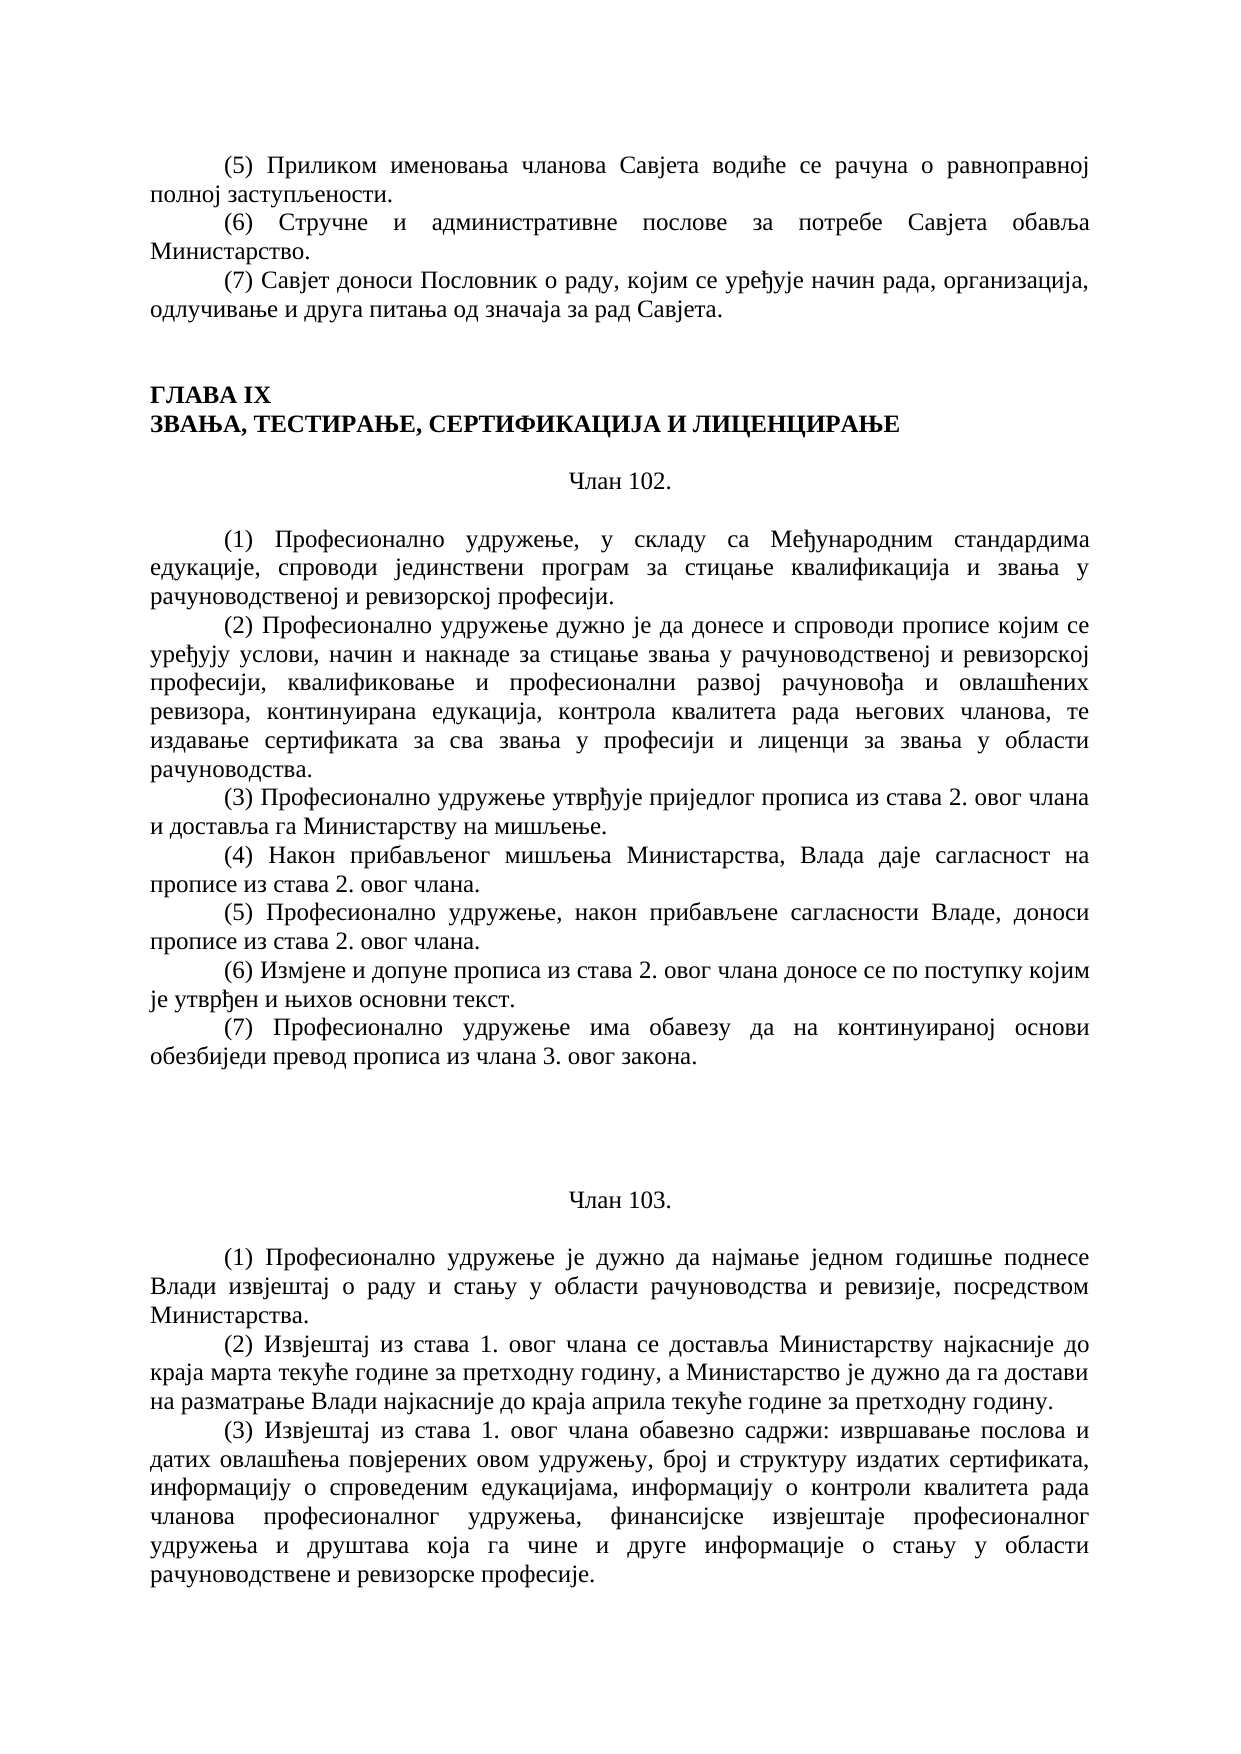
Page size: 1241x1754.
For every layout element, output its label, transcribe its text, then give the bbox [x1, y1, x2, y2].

list Након прибављеног мишљења Министарства, Влада даје сагласност на прописе из става 2. овог члана. [150, 840, 1090, 897]
text Члан 102. [150, 466, 1090, 495]
list Извјештај из става 1. овог члана обавезно садржи: извршавање послова и датих овлашћења повјерених овом удружењу, број и структуру издатих сертификата, информацију о спроведеним едукацијама, информацију о контроли квалитета рада чланова професионалног удружења, финансијске извјештаје професионалног удружења и друштава која га чине и друге информације о стању у области рачуноводствене и ревизорске професије. [150, 1415, 1090, 1587]
list Стручне и административне послове за потребе Савјета обавља Министарство. [150, 207, 1090, 265]
list Приликом именовања чланова Савјета водиће се рачуна о равноправној полној заступљености. [150, 150, 1090, 207]
list Професионално удружење, након прибављене сагласности Владе, доноси прописе из става 2. овог члана. [150, 897, 1090, 955]
text Члан 103. [150, 1185, 1090, 1214]
list Професионално удружење има обавезу да на континуираној основи обезбиједи превод прописа из члана 3. овог закона. [150, 1012, 1090, 1070]
text ГЛАВА IX [150, 380, 1090, 409]
text ЗВАЊА, ТЕСТИРАЊЕ, СЕРТИФИКАЦИЈА И ЛИЦЕНЦИРАЊЕ [150, 409, 1090, 437]
list Извјештај из става 1. овог члана се доставља Министарству најкасније до краја марта текуће године за претходну годину, а Министарство је дужно да га достави на разматрање Влади најкасније до краја априла текуће године за претходну годину. [150, 1329, 1090, 1415]
list Професионално удружење, у складу са Међународним стандардима едукације, спроводи јединствени програм за стицање квалификација и звања у рачуноводственој и ревизорској професији. [150, 524, 1090, 610]
list Савјет доноси Пословник о раду, којим се уређује начин рада, организација, одлучивање и друга питања од значаја за рад Савјета. [150, 265, 1090, 322]
list Професионално удружење је дужно да најмање једном годишње поднесе Влади извјештај о раду и стању у области рачуноводства и ревизије, посредством Министарства. [150, 1242, 1090, 1329]
list Измјене и допуне прописа из става 2. овог члана доносе се по поступку којим је утврђен и њихов основни текст. [150, 955, 1090, 1012]
list Професионално удружење дужно је да донесе и спроводи прописе којим се уређују услови, начин и накнаде за стицање звања у рачуноводственој и ревизорској професији, квалификовање и професионални развој рачуновођа и овлашћених ревизора, континуирана едукација, контрола квалитета рада његових чланова, те издавање сертификата за сва звања у професији и лиценци за звања у области рачуноводства. [150, 610, 1090, 782]
list Професионално удружење утврђује приједлог прописа из става 2. овог члана и доставља га Министарству на мишљење. [150, 782, 1090, 840]
